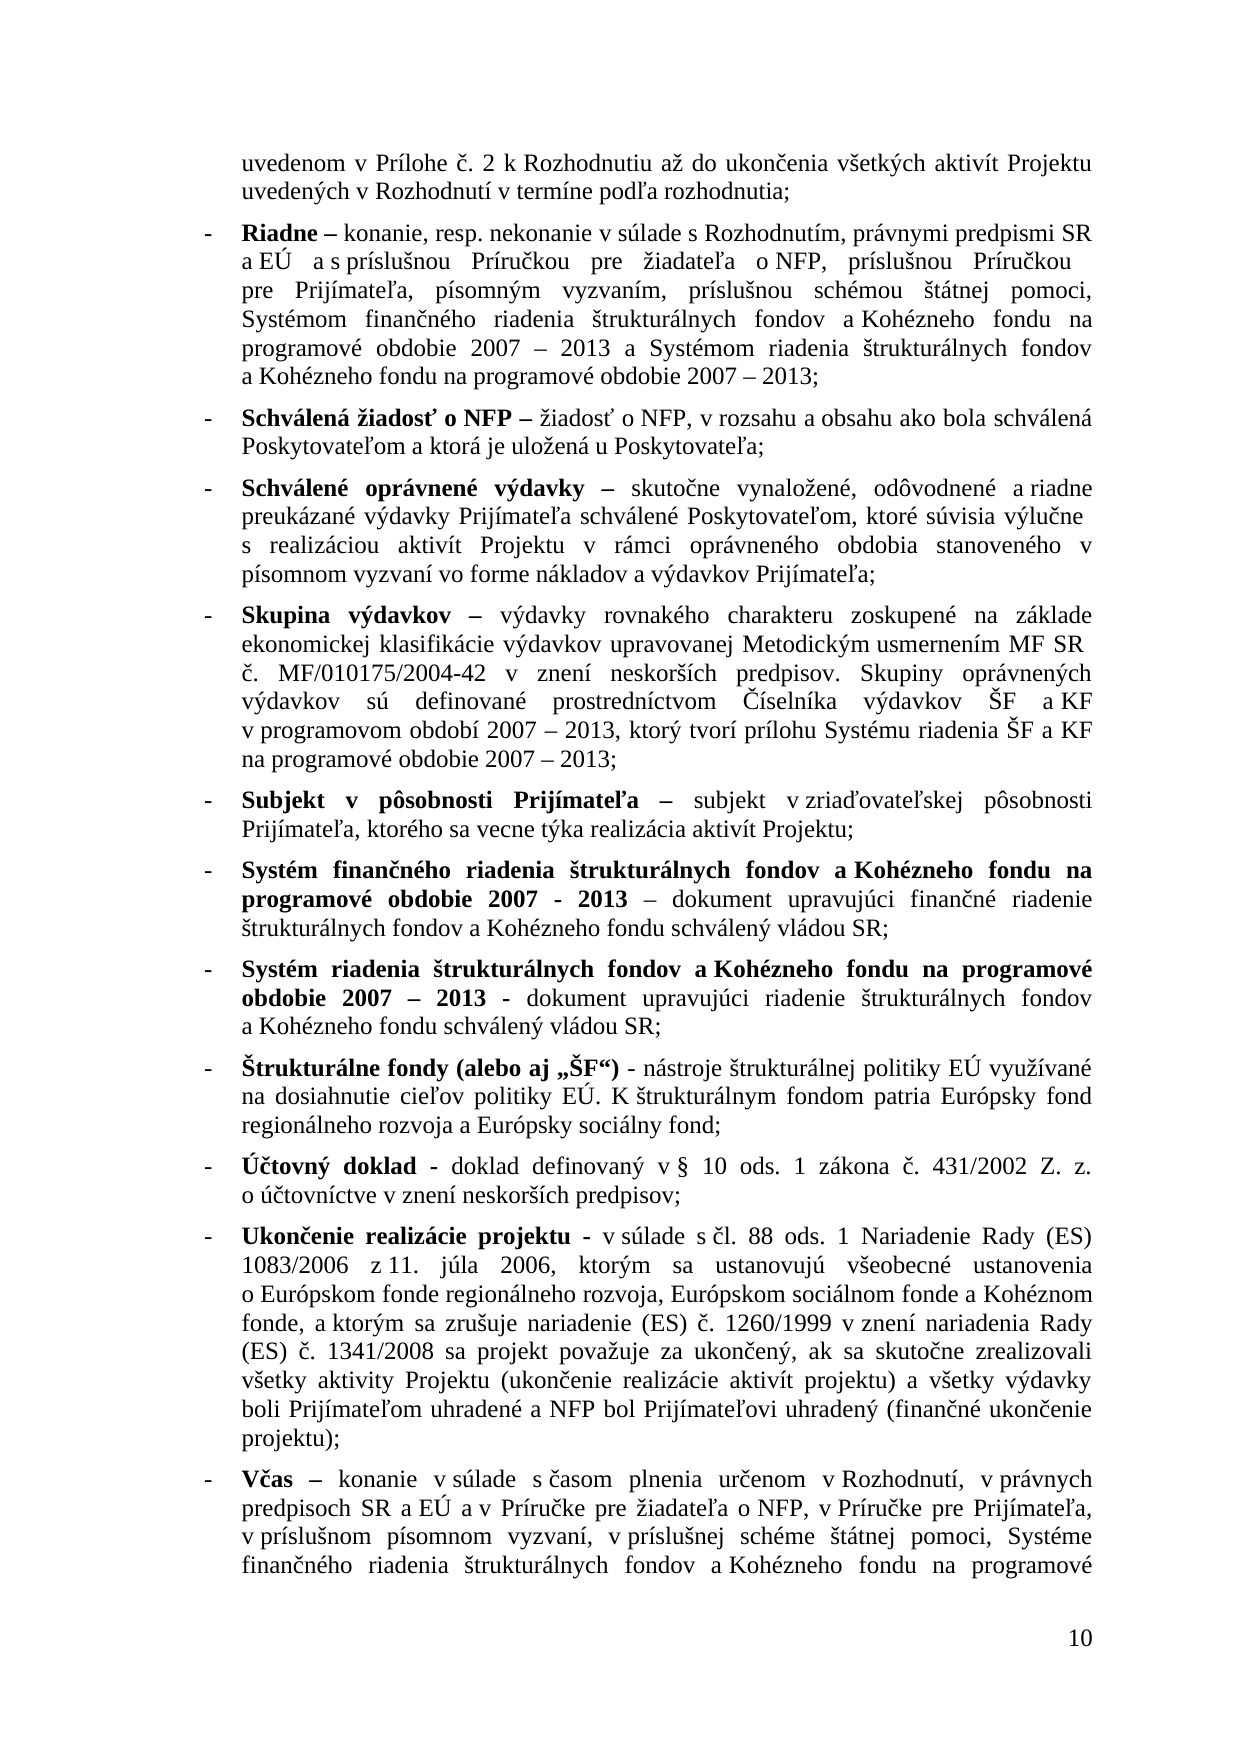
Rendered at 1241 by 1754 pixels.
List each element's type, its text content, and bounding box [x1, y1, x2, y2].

list Systém finančného riadenia štrukturálnych fondov a Kohézneho fondu na programové obdobie 2007 - 2013 – dokument upravujúci finančné riadenie štrukturálnych fondov a Kohézneho fondu schválený vládou SR; [204, 855, 1093, 941]
list Ukončenie realizácie projektu - v súlade s čl. 88 ods. 1 Nariadenie Rady (ES) 1083/2006 z 11. júla 2006, ktorým sa ustanovujú všeobecné ustanovenia o Európskom fonde regionálneho rozvoja, Európskom sociálnom fonde a Kohéznom fonde, a ktorým sa zrušuje nariadenie (ES) č. 1260/1999 v znení nariadenia Rady (ES) č. 1341/2008 sa projekt považuje za ukončený, ak sa skutočne zrealizovali všetky aktivity Projektu (ukončenie realizácie aktivít projektu) a všetky výdavky boli Prijímateľom uhradené a NFP bol Prijímateľovi uhradený (finančné ukončenie projektu); [204, 1221, 1093, 1451]
list Systém riadenia štrukturálnych fondov a Kohézneho fondu na programové obdobie 2007 – 2013 - dokument upravujúci riadenie štrukturálnych fondov a Kohézneho fondu schválený vládou SR; [204, 954, 1093, 1040]
list Účtovný doklad - doklad definovaný v § 10 ods. 1 zákona č. 431/2002 Z. z. o účtovníctve v znení neskorších predpisov; [204, 1151, 1093, 1209]
list Skupina výdavkov – výdavky rovnakého charakteru zoskupené na základe ekonomickej klasifikácie výdavkov upravovanej Metodickým usmernením MF SR č. MF/010175/2004-42 v znení neskorších predpisov. Skupiny oprávnených výdavkov sú definované prostredníctvom Číselníka výdavkov ŠF a KF v programovom období 2007 – 2013, ktorý tvorí prílohu Systému riadenia ŠF a KF na programové obdobie 2007 – 2013; [204, 600, 1093, 773]
list Riadne – konanie, resp. nekonanie v súlade s Rozhodnutím, právnymi predpismi SR a EÚ a s príslušnou Príručkou pre žiadateľa o NFP, príslušnou Príručkou pre Prijímateľa, písomným vyzvaním, príslušnou schémou štátnej pomoci, Systémom finančného riadenia štrukturálnych fondov a Kohézneho fondu na programové obdobie 2007 – Systémom riadenia štrukturálnych fondov a Kohézneho fondu na programové obdobie 2007 – 2013; [204, 218, 1093, 390]
list Schválené oprávnené výdavky – skutočne vynaložené, odôvodnené a riadne preukázané výdavky Prijímateľa schválené Poskytovateľom, ktoré súvisia výlučne s realizáciou aktivít Projektu v rámci oprávneného obdobia stanoveného v písomnom vyzvaní vo forme nákladov a výdavkov Prijímateľa; [204, 473, 1093, 588]
list Štrukturálne fondy (alebo aj „ŠF“) - nástroje štrukturálnej politiky EÚ využívané na dosiahnutie cieľov politiky EÚ. K štrukturálnym fondom patria Európsky fond regionálneho rozvoja a Európsky sociálny fond; [204, 1053, 1093, 1139]
list Schválená žiadosť o NFP – žiadosť o NFP, v rozsahu a obsahu ako bola schválená Poskytovateľom a ktorá je uložená u Poskytovateľa; [204, 403, 1093, 460]
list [204, 1464, 1093, 1579]
list Subjekt v pôsobnosti Prijímateľa – subjekt v zriaďovateľskej pôsobnosti Prijímateľa, ktorého sa vecne týka realizácia aktivít Projektu; [204, 785, 1093, 843]
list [204, 148, 1093, 205]
